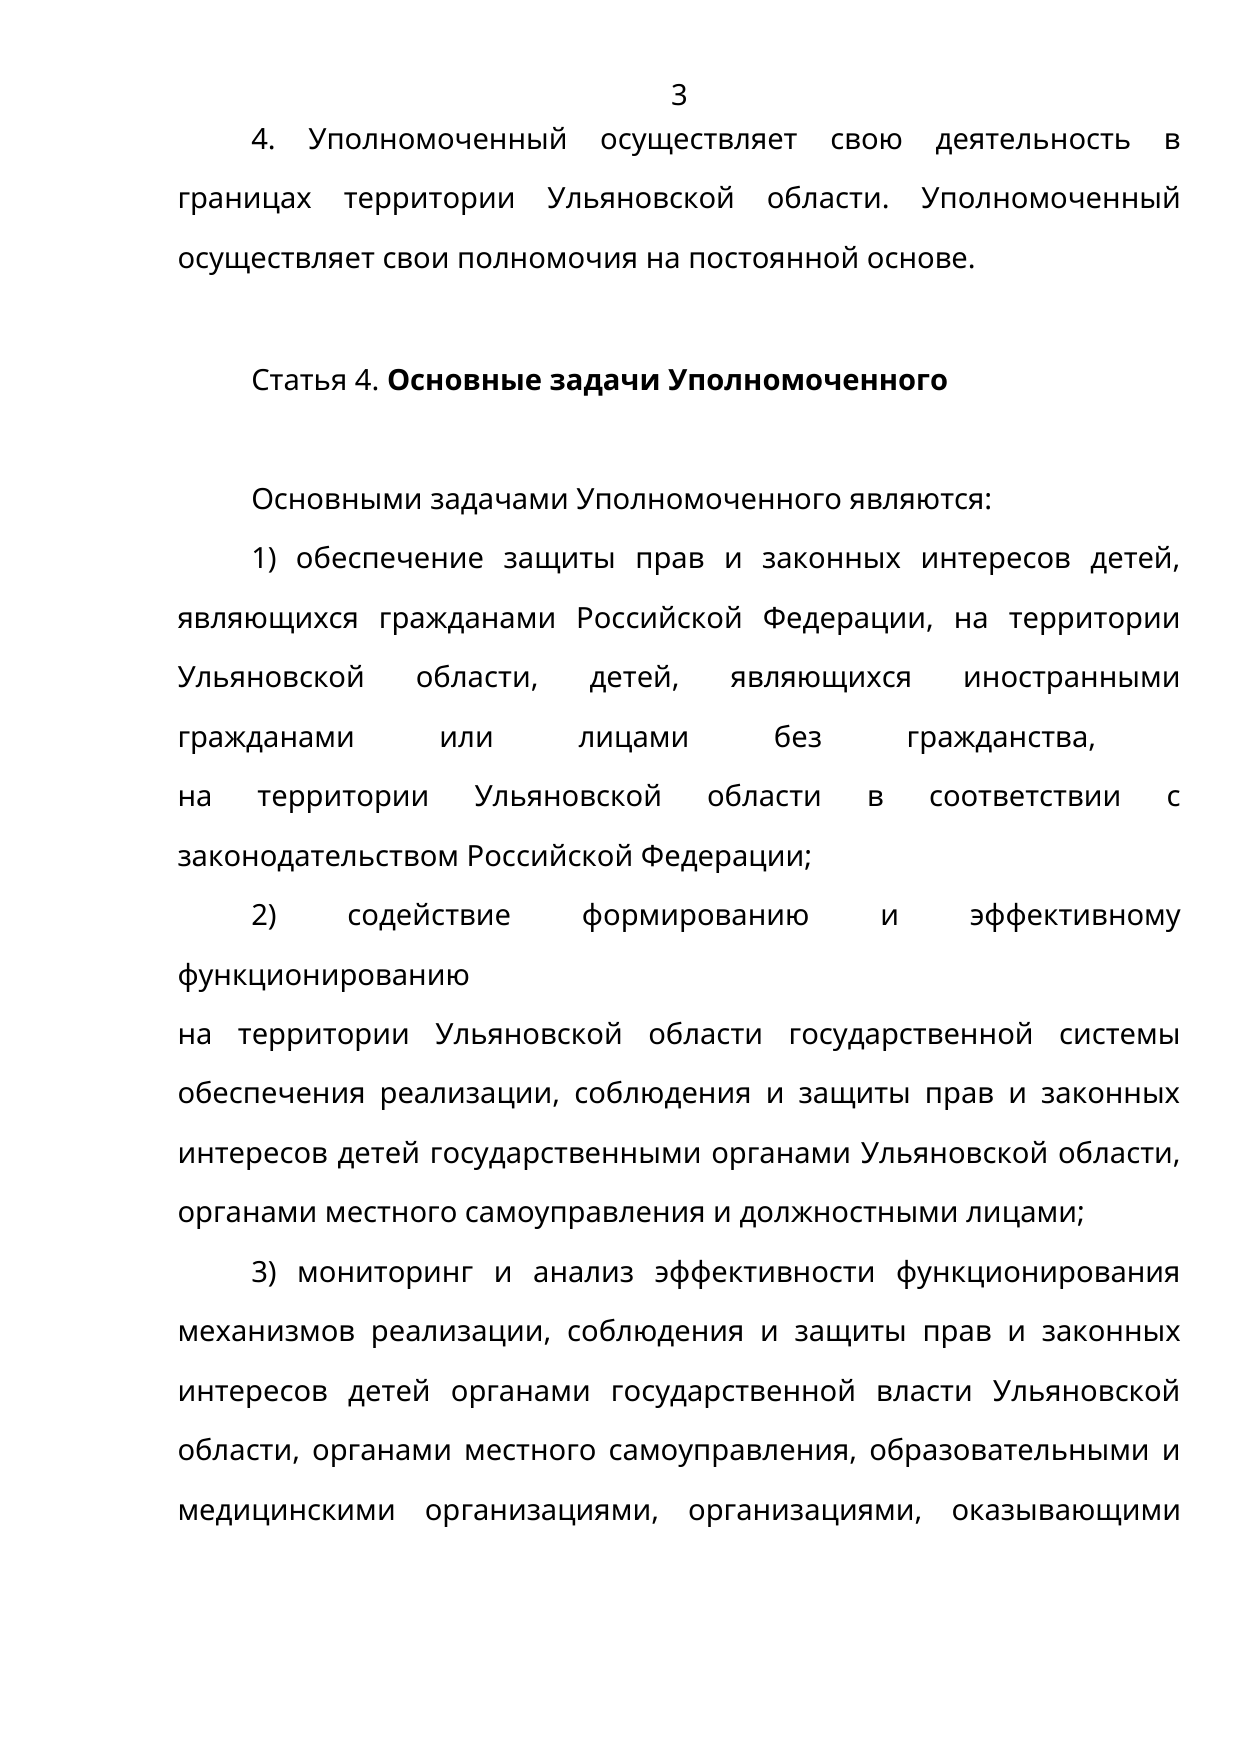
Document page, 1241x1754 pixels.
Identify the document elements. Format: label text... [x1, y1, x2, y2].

text 2) содействие формированию и эффективному функционированию на территории Ульяновской области государственной системы обеспечения реализации, соблюдения и защиты прав и законных интересов детей государственными органами Ульяновской области, органами местного самоуправления и должностными лицами; [177, 894, 1181, 1231]
text 1) обеспечение защиты прав и законных интересов детей, являющихся гражданами Российской Федерации, на территории Ульяновской области, детей, являющихся иностранными гражданами или лицами без гражданства, на территории Ульяновской области в соответствии с законодательством Российской Федерации; [177, 537, 1181, 874]
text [177, 1251, 1181, 1529]
text Статья 4. Основные задачи Уполномоченного [177, 359, 1181, 399]
text Основными задачами Уполномоченного являются: [177, 478, 1181, 518]
text 4. Уполномоченный осуществляет свою деятельность в границах территории Ульяновской области. Уполномоченный осуществляет свои полномочия на постоянной основе. [177, 118, 1181, 277]
